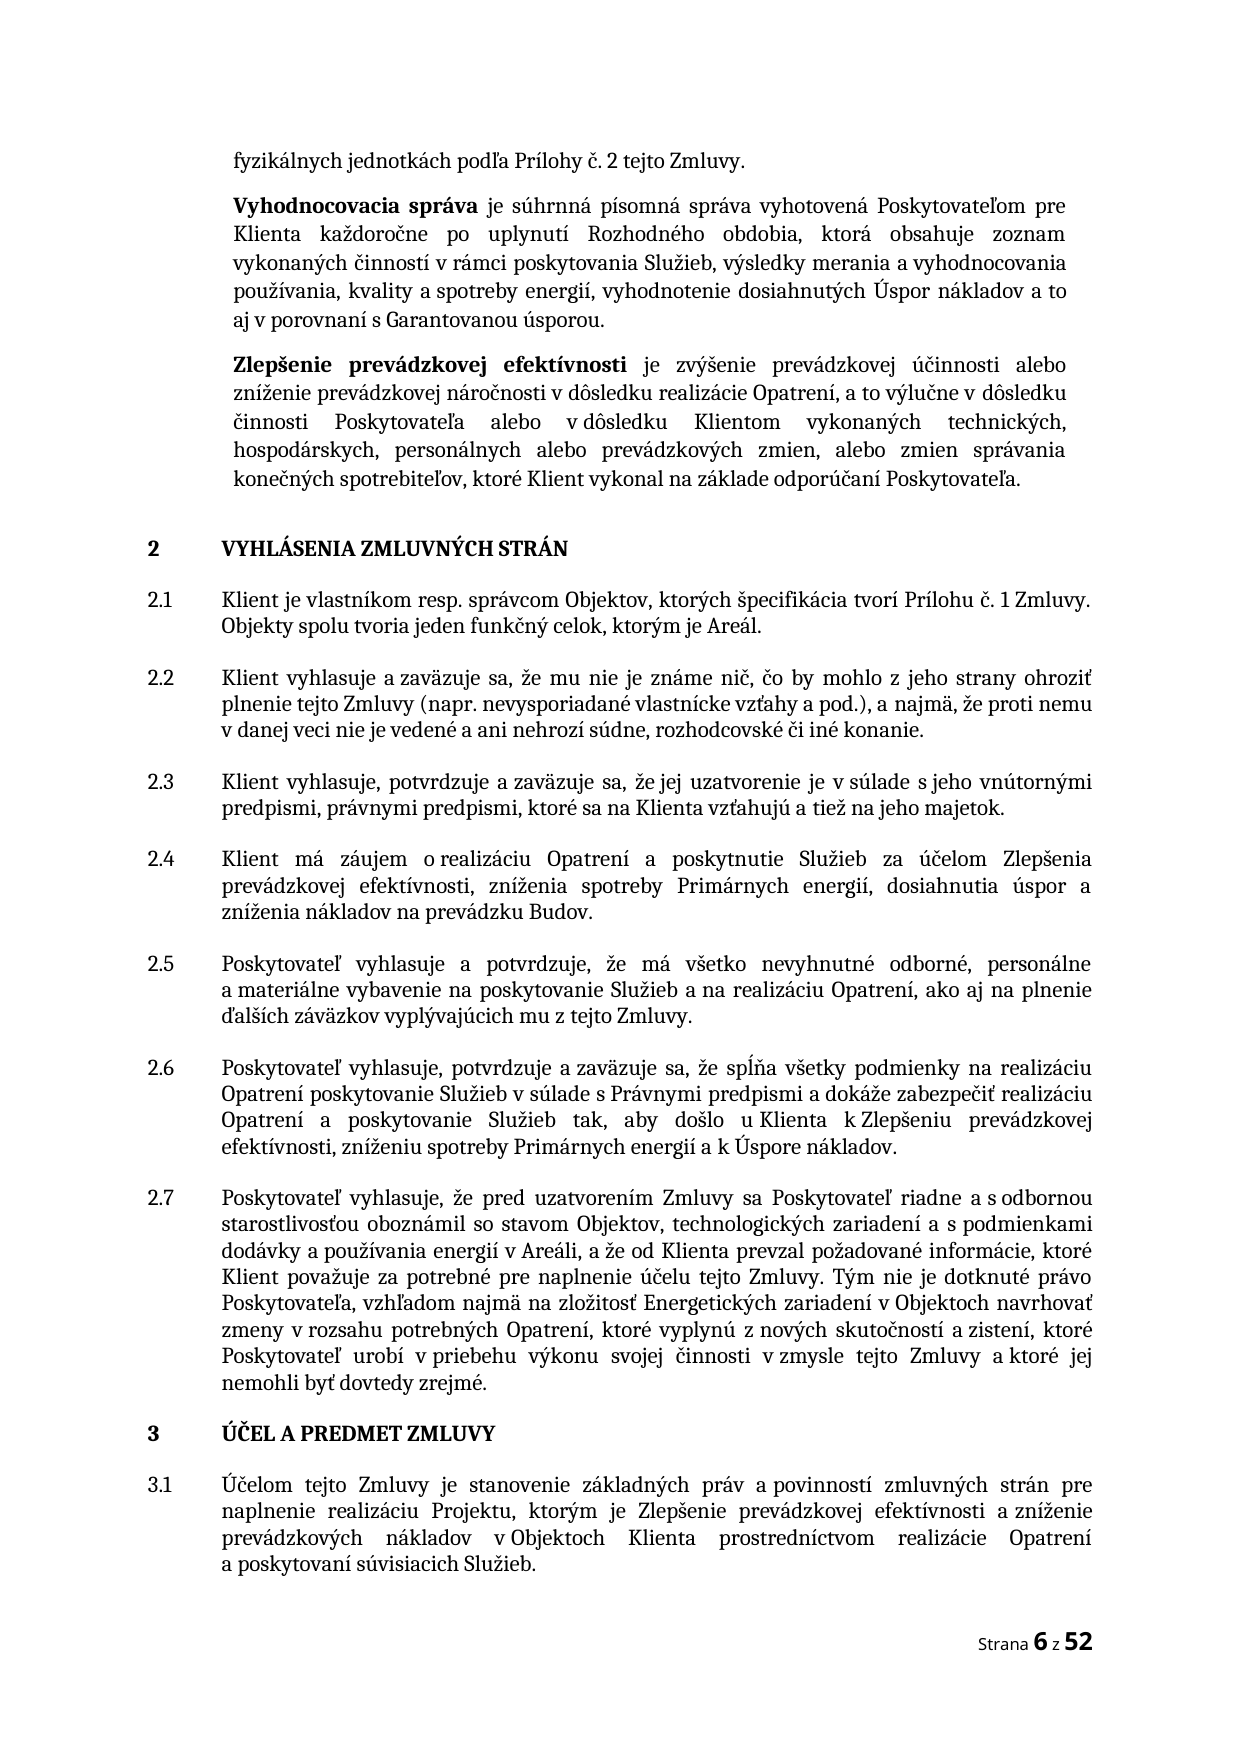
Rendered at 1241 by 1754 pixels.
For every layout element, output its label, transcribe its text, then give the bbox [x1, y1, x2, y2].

list Klient je vlastníkom resp. správcom Objektov, ktorých špecifikácia tvorí Prílohu č. 1 Zmluvy. Objekty spolu tvoria jeden funkčný celok, ktorým je Areál. [148, 587, 1093, 639]
table_cell Vyhodnocovacia správa je súhrnná písomná správa vyhotovená Poskytovateľom pre Klienta každoročne po uplynutí Rozhodného obdobia, ktorá obsahuje zoznam vykonaných činností v rámci poskytovania Služieb, výsledky merania a vyhodnocovania používania, kvality a spotreby energií, vyhodnotenie dosiahnutých Úspor nákladov a to aj v porovnaní s Garantovanou úsporou. [218, 193, 1078, 352]
list ÚČEL a Predmet Zmluvy [148, 1421, 1093, 1447]
list Klient má záujem o realizáciu Opatrení a poskytnutie Služieb za účelom Zlepšenia prevádzkovej efektívnosti, zníženia spotreby Primárnych energií, dosiahnutia úspor a zníženia nákladov na prevádzku Budov. [148, 846, 1093, 925]
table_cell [218, 148, 1078, 193]
table_cell Zlepšenie prevádzkovej efektívnosti je zvýšenie prevádzkovej účinnosti alebo zníženie prevádzkovej náročnosti v dôsledku realizácie Opatrení, a to výlučne v dôsledku činnosti Poskytovateľa alebo v dôsledku Klientom vykonaných technických, hospodárskych, personálnych alebo prevádzkových zmien, alebo zmien správania konečných spotrebiteľov, ktoré Klient vykonal na základe odporúčaní Poskytovateľa. [218, 352, 1078, 510]
list Poskytovateľ vyhlasuje a potvrdzuje, že má všetko nevyhnutné odborné, personálne a materiálne vybavenie na poskytovanie Služieb a na realizáciu Opatrení, ako aj na plnenie ďalších záväzkov vyplývajúcich mu z tejto Zmluvy. [148, 950, 1093, 1029]
list Poskytovateľ vyhlasuje, že pred uzatvorením Zmluvy sa Poskytovateľ riadne a s odbornou starostlivosťou oboznámil so stavom Objektov, technologických zariadení a s podmienkami dodávky a používania energií v Areáli, a že od Klienta prevzal požadované informácie, ktoré Klient považuje za potrebné pre naplnenie účelu tejto Zmluvy. Tým nie je dotknuté právo Poskytovateľa, vzhľadom najmä na zložitosť Energetických zariadení v Objektoch navrhovať zmeny v rozsahu potrebných Opatrení, ktoré vyplynú z nových skutočností a zistení, ktoré Poskytovateľ urobí v priebehu výkonu svojej činnosti v zmysle tejto Zmluvy a ktoré jej nemohli byť dovtedy zrejmé. [148, 1185, 1093, 1396]
list Klient vyhlasuje a zaväzuje sa, že mu nie je známe nič, čo by mohlo z jeho strany ohroziť plnenie tejto Zmluvy (napr. nevysporiadané vlastnícke vzťahy a pod.), a najmä, že proti nemu v danej veci nie je vedené a ani nehrozí súdne, rozhodcovské či iné konanie. [148, 664, 1093, 743]
list Vyhlásenia zmluvných strán [148, 535, 1093, 562]
list Klient vyhlasuje, potvrdzuje a zaväzuje sa, že jej uzatvorenie je v súlade s jeho vnútornými predpismi, právnymi predpismi, ktoré sa na Klienta vzťahujú a tiež na jeho majetok. [148, 768, 1093, 821]
list Účelom tejto Zmluvy je stanovenie základných práv a povinností zmluvných strán pre naplnenie realizáciu Projektu, ktorým je Zlepšenie prevádzkovej efektívnosti a zníženie prevádzkových nákladov v Objektoch Klienta prostredníctvom realizácie Opatrení a poskytovaní súvisiacich Služieb. [148, 1472, 1093, 1577]
list Poskytovateľ vyhlasuje, potvrdzuje a zaväzuje sa, že spĺňa všetky podmienky na realizáciu Opatrení poskytovanie Služieb v súlade s Právnymi predpismi a dokáže zabezpečiť realizáciu Opatrení a poskytovanie Služieb tak, aby došlo u Klienta k Zlepšeniu prevádzkovej efektívnosti, zníženiu spotreby Primárnych energií a k Úspore nákladov. [148, 1054, 1093, 1160]
